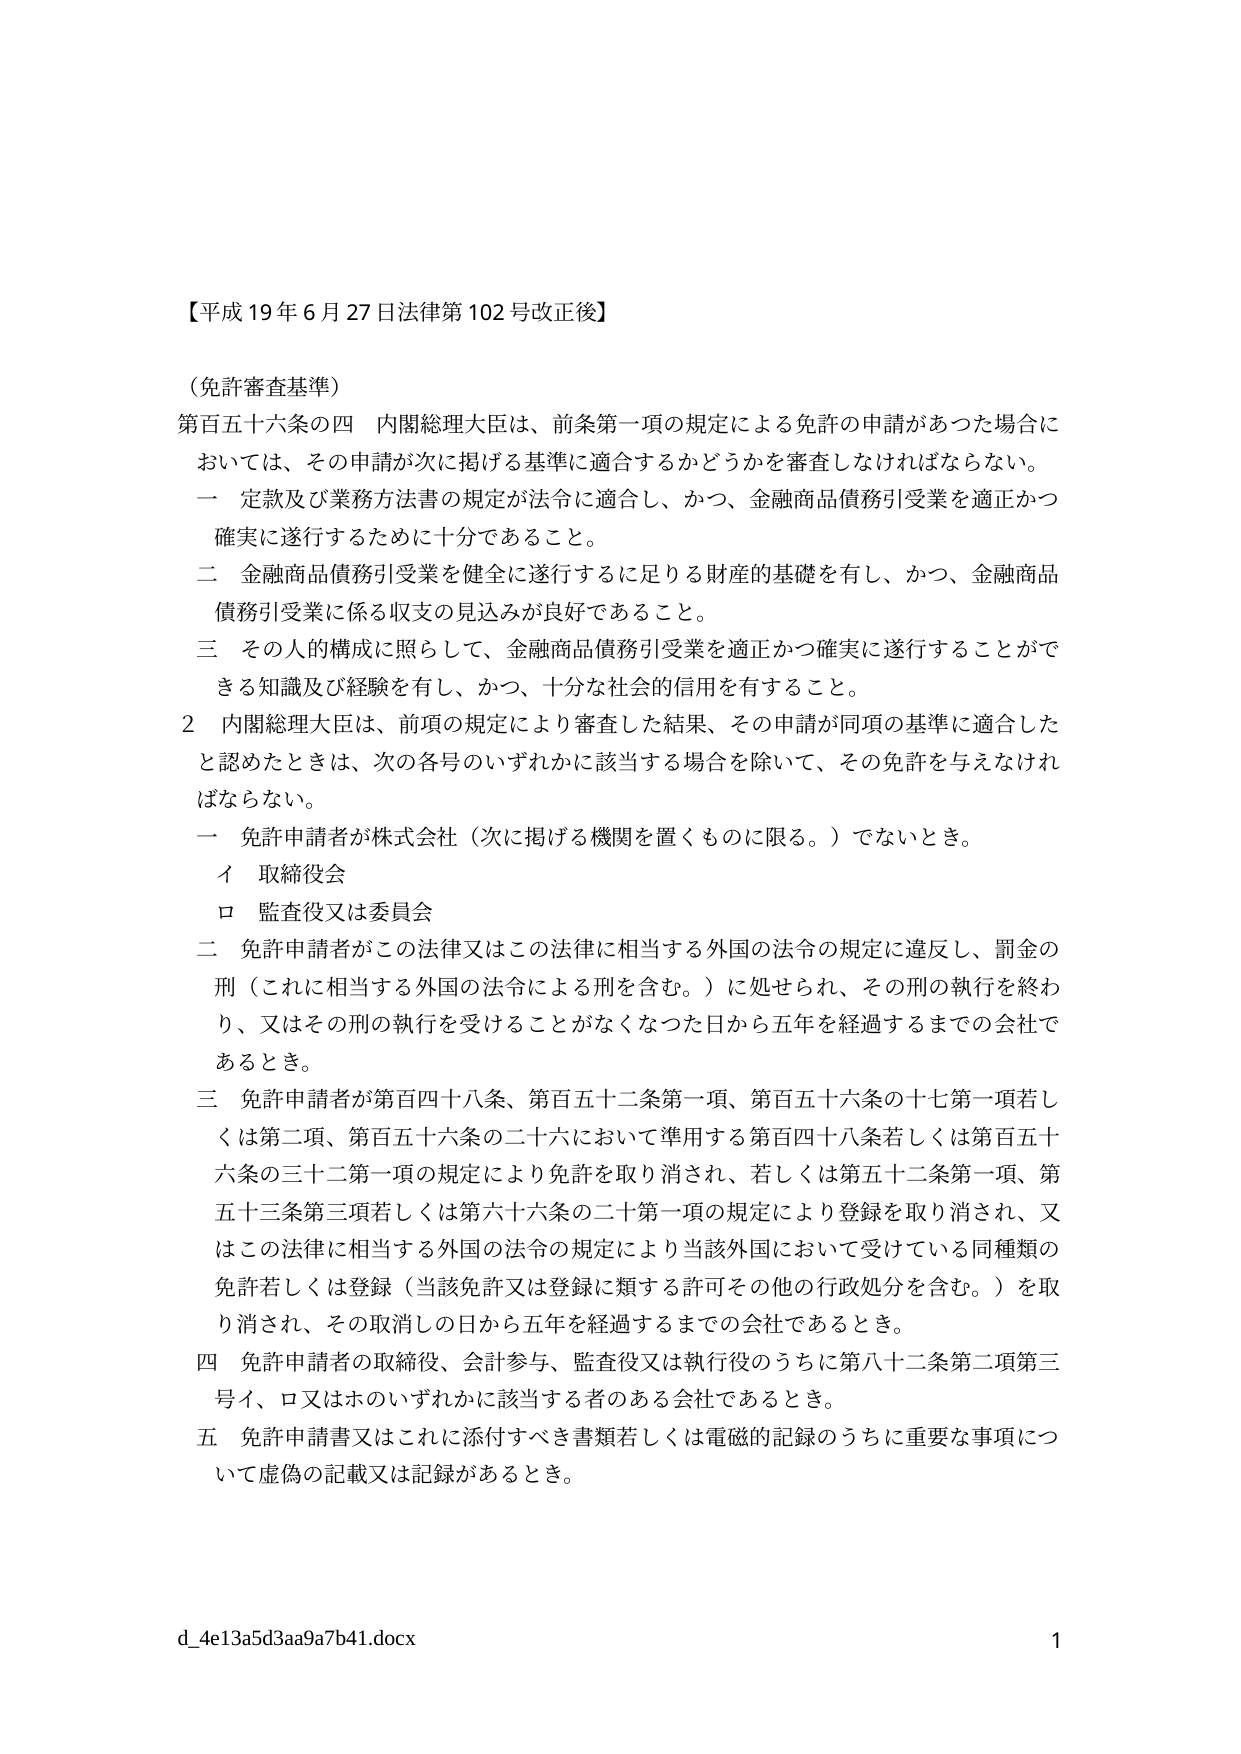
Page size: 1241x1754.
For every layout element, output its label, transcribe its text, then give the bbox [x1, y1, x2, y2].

text 三 その人的構成に照らして、金融商品債務引受業を適正かつ確実に遂行することができる知識及び経験を有し、かつ、十分な社会的信用を有すること。 [196, 629, 1063, 704]
text 二 免許申請者がこの法律又はこの法律に相当する外国の法令の規定に違反し、罰金の刑（これに相当する外国の法令による刑を含む。）に処せられ、その刑の執行を終わり、又はその刑の執行を受けることがなくなつた日から五年を経過するまでの会社であるとき。 [196, 929, 1063, 1079]
text 一 免許申請者が株式会社（次に掲げる機関を置くものに限る。）でないとき。 [196, 817, 1063, 854]
text 一 定款及び業務方法書の規定が法令に適合し、かつ、金融商品債務引受業を適正かつ確実に遂行するために十分であること。 [196, 479, 1063, 554]
text ２ 内閣総理大臣は、前項の規定により審査した結果、その申請が同項の基準に適合したと認めたときは、次の各号のいずれかに該当する場合を除いて、その免許を与えなければならない。 [177, 704, 1063, 817]
text 五 免許申請書又はこれに添付すべき書類若しくは電磁的記録のうちに重要な事項について虚偽の記載又は記録があるとき。 [196, 1417, 1063, 1492]
text 四 免許申請者の取締役、会計参与、監査役又は執行役のうちに第八十二条第二項第三号イ、ロ又はホのいずれかに該当する者のある会社であるとき。 [196, 1342, 1063, 1417]
text 第百五十六条の四 内閣総理大臣は、前条第一項の規定による免許の申請があつた場合においては、その申請が次に掲げる基準に適合するかどうかを審査しなければならない。 [177, 404, 1063, 479]
text 二 金融商品債務引受業を健全に遂行するに足りる財産的基礎を有し、かつ、金融商品債務引受業に係る収支の見込みが良好であること。 [196, 554, 1063, 629]
text 三 免許申請者が第百四十八条、第百五十二条第一項、第百五十六条の十七第一項若しくは第二項、第百五十六条の二十六において準用する第百四十八条若しくは第百五十六条の三十二第一項の規定により免許を取り消され、若しくは第五十二条第一項、第五十三条第三項若しくは第六十六条の二十第一項の規定により登録を取り消され、又はこの法律に相当する外国の法令の規定により当該外国において受けている同種類の免許若しくは登録（当該免許又は登録に類する許可その他の行政処分を含む。）を取り消され、その取消しの日から五年を経過するまでの会社であるとき。 [196, 1079, 1063, 1342]
text イ 取締役会 [215, 854, 1063, 892]
text 【平成19年6月27日法律第102号改正後】 [177, 292, 1063, 329]
text （免許審査基準） [177, 367, 1063, 404]
text ロ 監査役又は委員会 [215, 892, 1063, 929]
